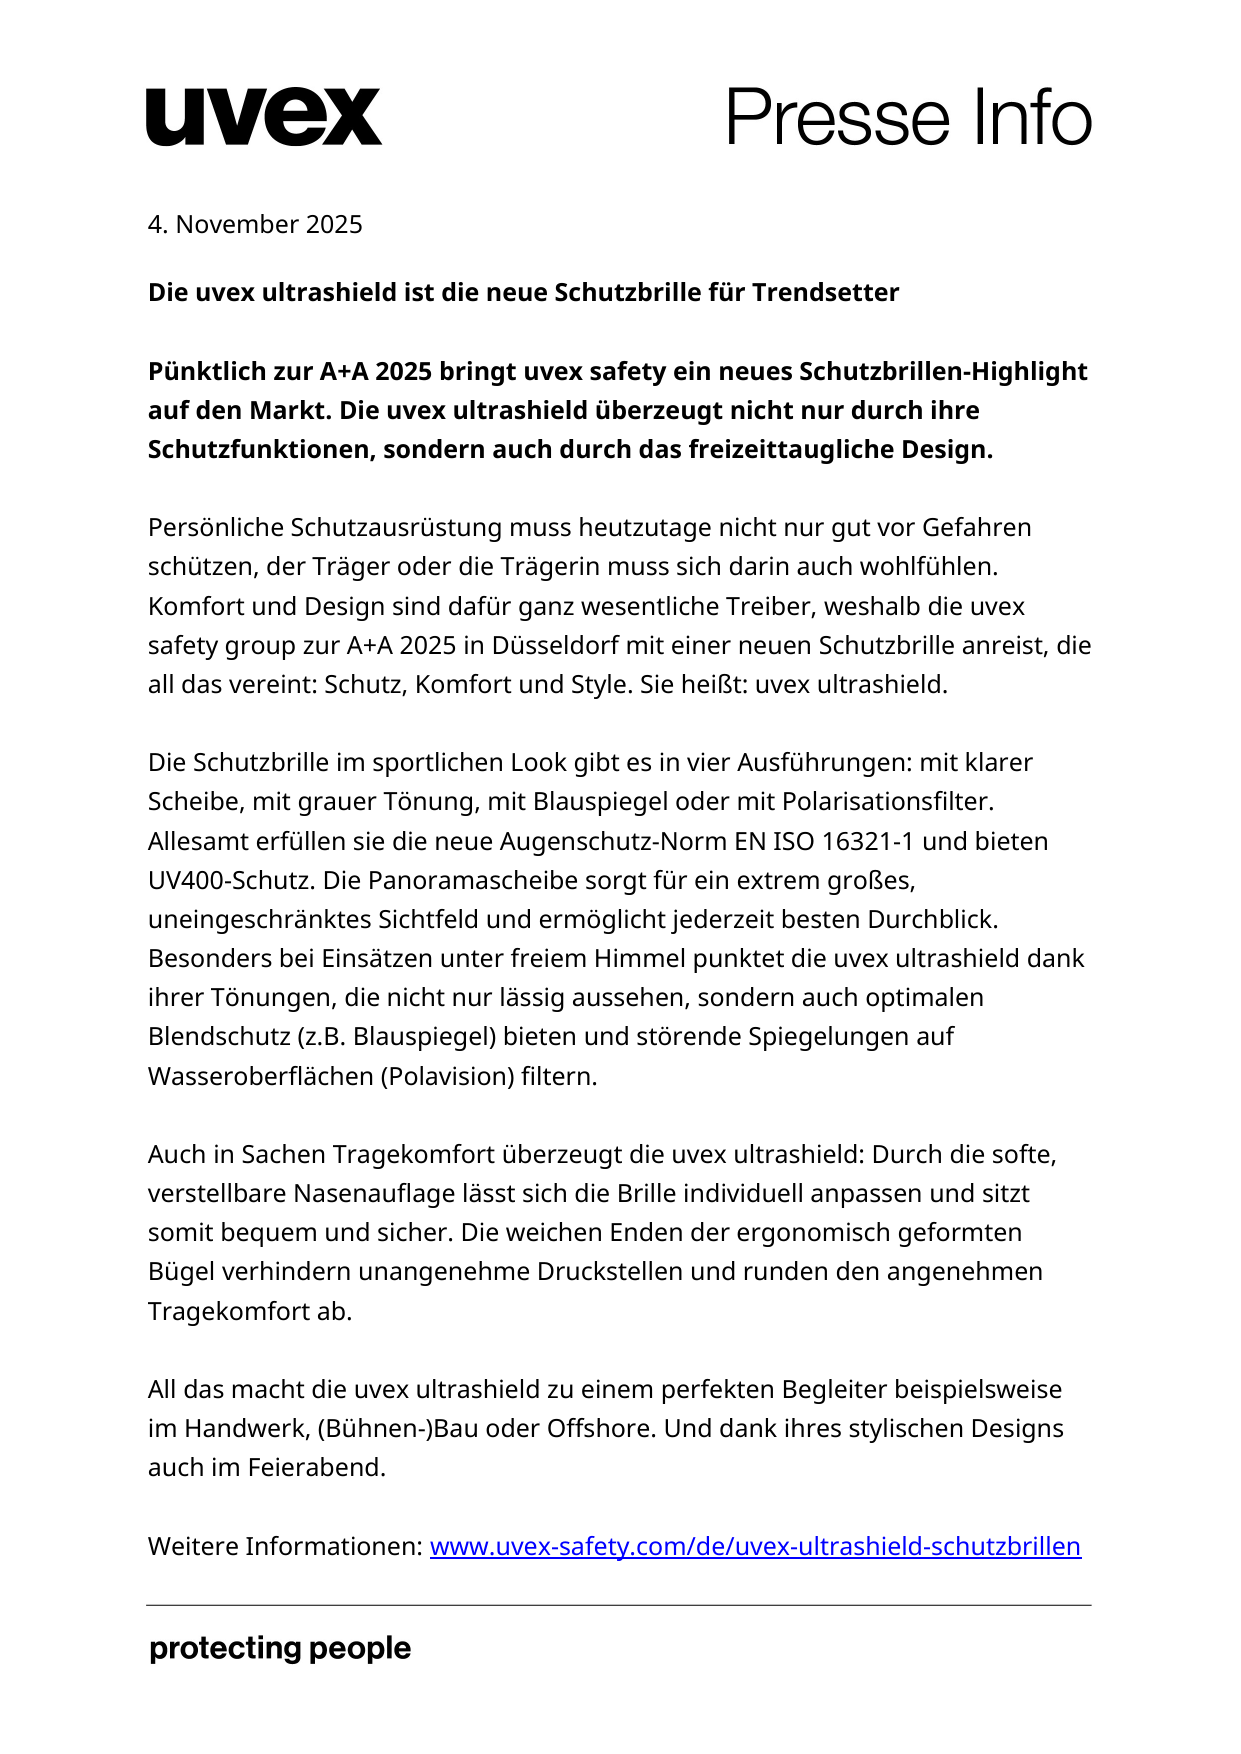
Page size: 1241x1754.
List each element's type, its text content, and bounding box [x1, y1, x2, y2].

picture [0, 0, 1239, 1753]
text Die Schutzbrille im sportlichen Look gibt es in vier Ausführungen: mit klarer Scheibe, mit grauer Tönung, mit Blauspiegel oder mit Polarisationsfilter. Allesamt erfüllen sie die neue Augenschutz-Norm EN ISO 16321-1 und bieten UV400-Schutz. Die Panoramascheibe sorgt für ein extrem großes, uneingeschränktes Sichtfeld und ermöglicht jederzeit besten Durchblick. Besonders bei Einsätzen unter freiem Himmel punktet die uvex ultrashield dank ihrer Tönungen, die nicht nur lässig aussehen, sondern auch optimalen Blendschutz (z.B. Blauspiegel) bieten und störende Spiegelungen auf Wasseroberflächen (Polavision) filtern. [148, 745, 1093, 1092]
text Pünktlich zur A+A 2025 bringt uvex safety ein neues Schutzbrillen-Highlight auf den Markt. Die uvex ultrashield überzeugt nicht nur durch ihre Schutzfunktionen, sondern auch durch das freizeittaugliche Design. [148, 353, 1093, 466]
text 4. November 2025 [148, 207, 1088, 241]
text Persönliche Schutzausrüstung muss heutzutage nicht nur gut vor Gefahren schützen, der Träger oder die Trägerin muss sich darin auch wohlfühlen. Komfort und Design sind dafür ganz wesentliche Treiber, weshalb die uvex safety group zur A+A 2025 in Düsseldorf mit einer neuen Schutzbrille anreist, die all das vereint: Schutz, Komfort und Style. Sie heißt: uvex ultrashield. [148, 510, 1093, 701]
text Weitere Informationen: www.uvex-safety.com/de/uvex-ultrashield-schutzbrillen [148, 1528, 1093, 1562]
text Die uvex ultrashield ist die neue Schutzbrille für Trendsetter [148, 275, 1093, 309]
text Auch in Sachen Tragekomfort überzeugt die uvex ultrashield: Durch die softe, verstellbare Nasenauflage lässt sich die Brille individuell anpassen und sitzt somit bequem und sicher. Die weichen Enden der ergonomisch geformten Bügel verhindern unangenehme Druckstellen und runden den angenehmen Tragekomfort ab. [148, 1137, 1093, 1327]
text All das macht die uvex ultrashield zu einem perfekten Begleiter beispielsweise im Handwerk, (Bühnen-)Bau oder Offshore. Und dank ihres stylischen Designs auch im Feierabend. [148, 1372, 1093, 1484]
